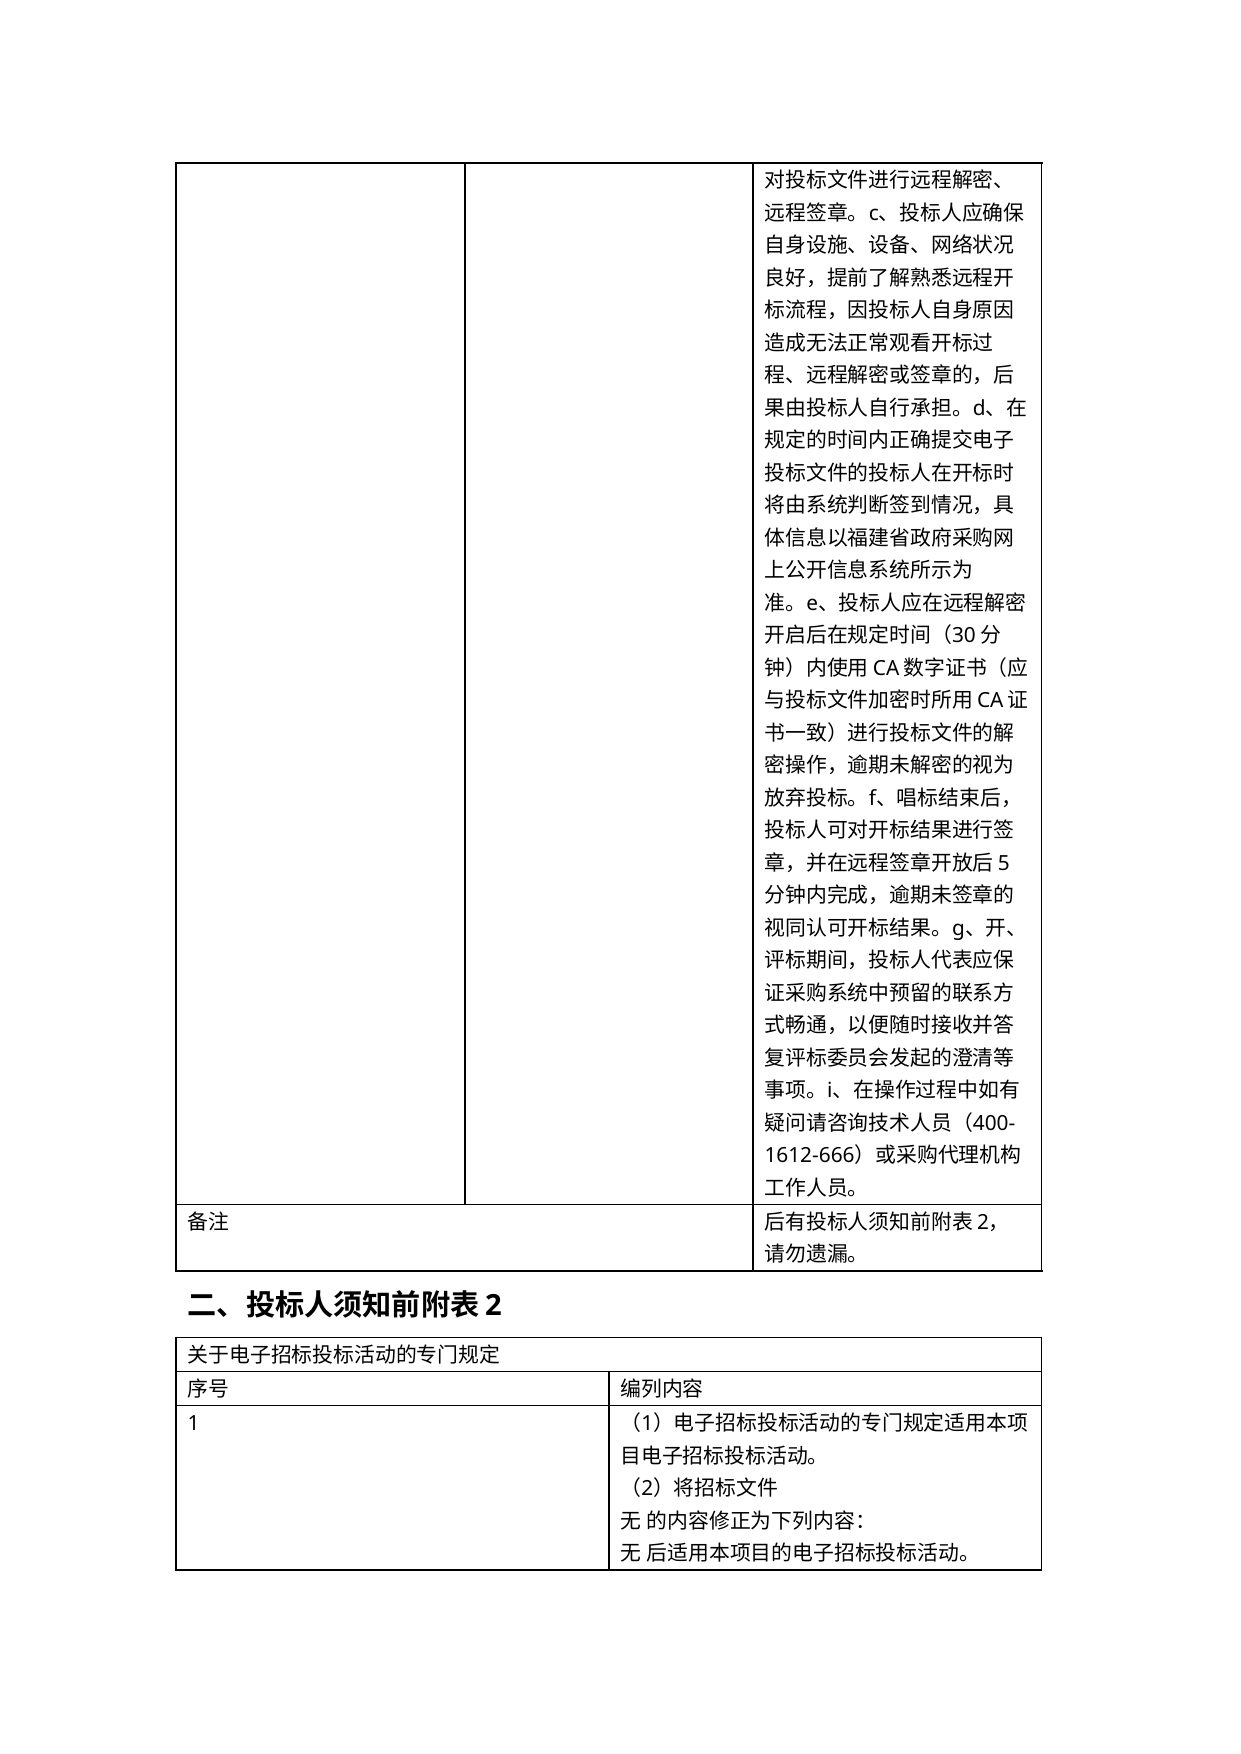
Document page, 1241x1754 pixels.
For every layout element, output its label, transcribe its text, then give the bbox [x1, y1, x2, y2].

table_cell 序号 [177, 1372, 608, 1405]
table_cell 1 [177, 1406, 608, 1569]
table_cell 12 [177, 164, 464, 1203]
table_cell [754, 164, 1041, 1203]
table_cell 编列内容 [610, 1372, 1041, 1405]
table_cell 后有投标人须知前附表2，请勿遗漏。 [754, 1205, 1041, 1270]
table_header 关于电子招标投标活动的专门规定 [177, 1338, 1041, 1371]
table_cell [610, 1406, 1041, 1569]
text 二、投标人须知前附表2 [187, 1272, 1053, 1337]
table_cell 19 [466, 164, 752, 1203]
table_cell 备注 [177, 1205, 752, 1270]
